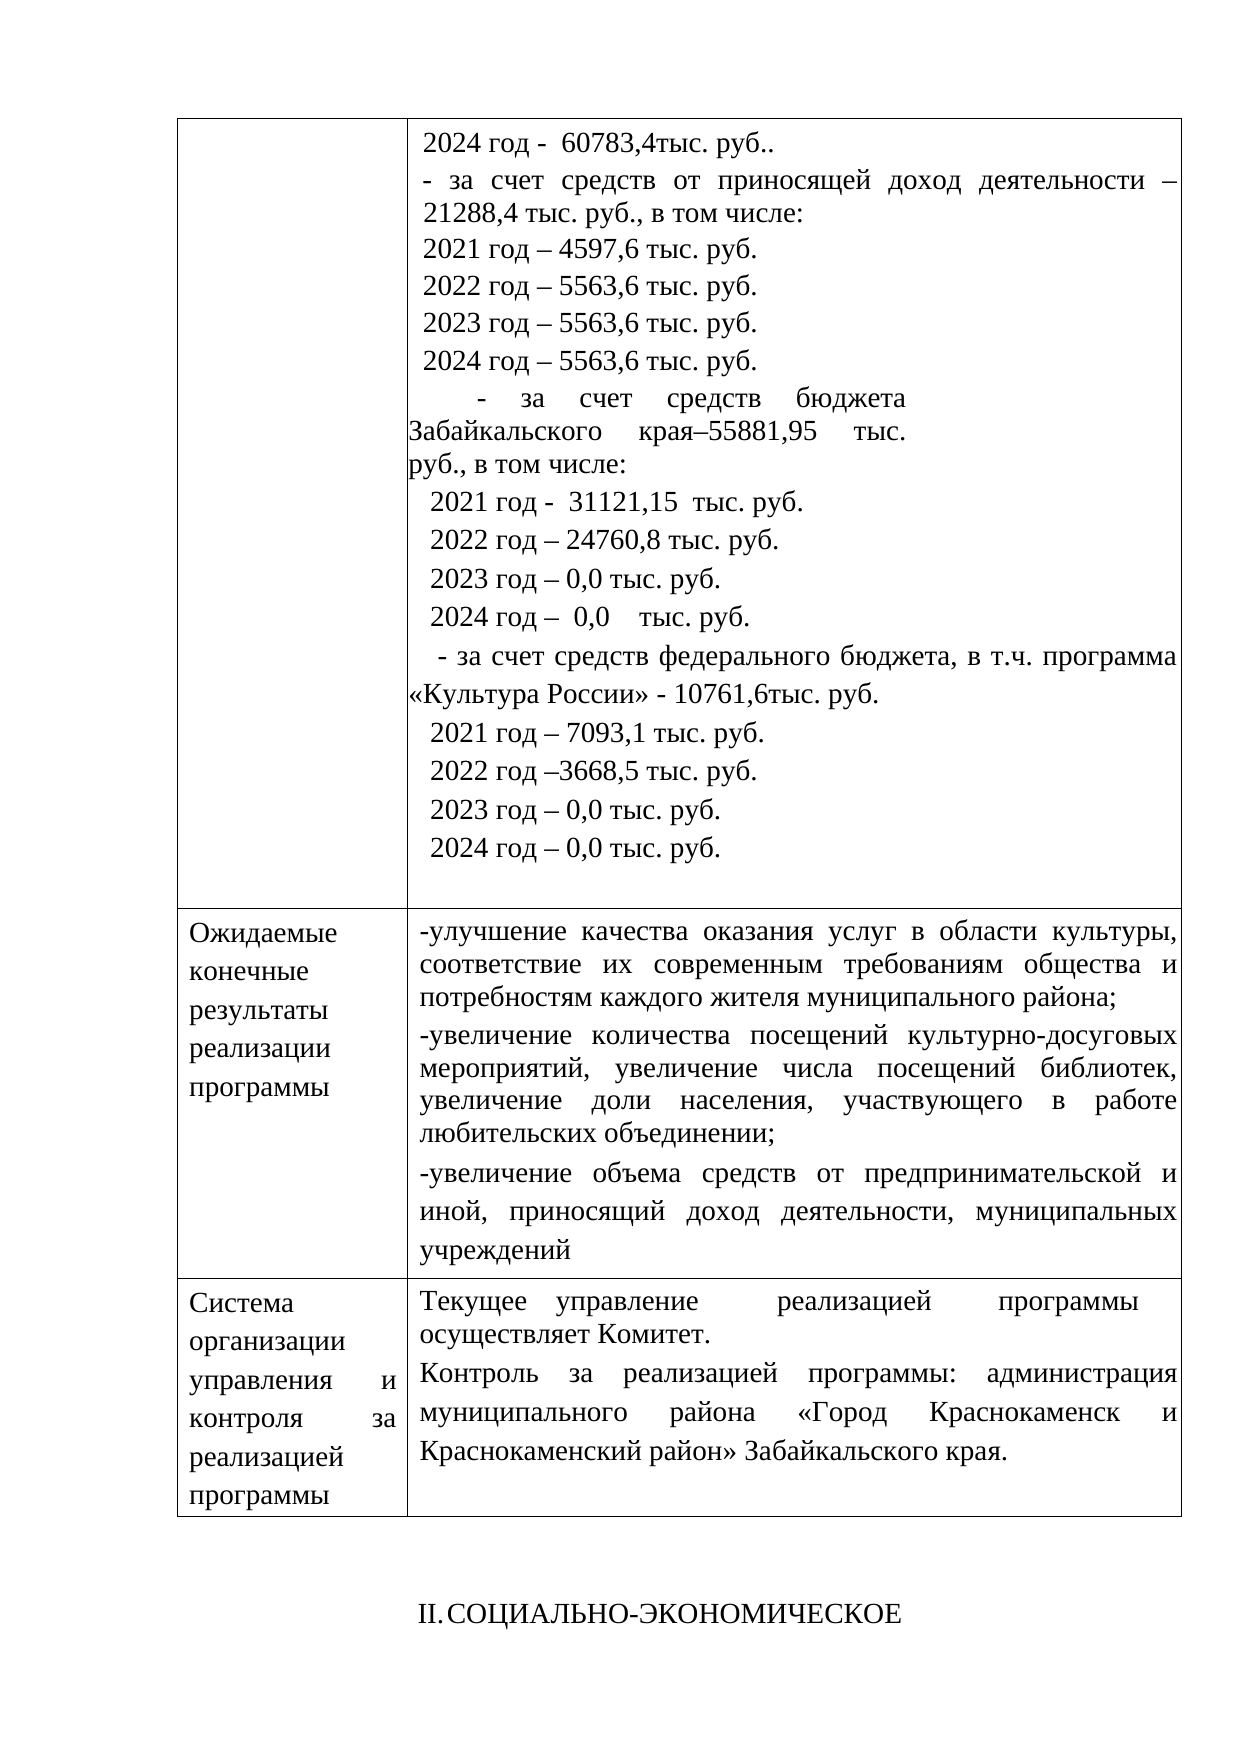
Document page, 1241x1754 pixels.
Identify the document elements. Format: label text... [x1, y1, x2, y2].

table_cell Текущее управление реализацией программы осуществляет Комитет. Контроль за реализацией программы: администрация муниципального района «Город Краснокаменск и Краснокаменский район» Забайкальского края. [408, 1279, 1181, 1516]
table_cell [371, 909, 407, 1278]
list СОЦИАЛЬНО-ЭКОНОМИЧЕСКОЕ [295, 1597, 1024, 1630]
table_cell и за [371, 1279, 407, 1516]
table_cell Система организации управления контроля реализацией программы [178, 1279, 371, 1516]
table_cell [408, 119, 1181, 908]
table_cell -улучшение качества оказания услуг в области культуры, соответствие их современным требованиям общества и потребностям каждого жителя муниципального района; -увеличение количества посещений культурно-досуговых мероприятий, увеличение числа посещений библиотек, увеличение доли населения, участвующего в работе любительских объединении; -увеличение объема средств от предпринимательской и иной, приносящий доход деятельности, муниципальных учреждений [408, 909, 1181, 1278]
table_cell Ожидаемые конечные результаты реализации программы [178, 909, 371, 1278]
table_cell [178, 119, 407, 908]
